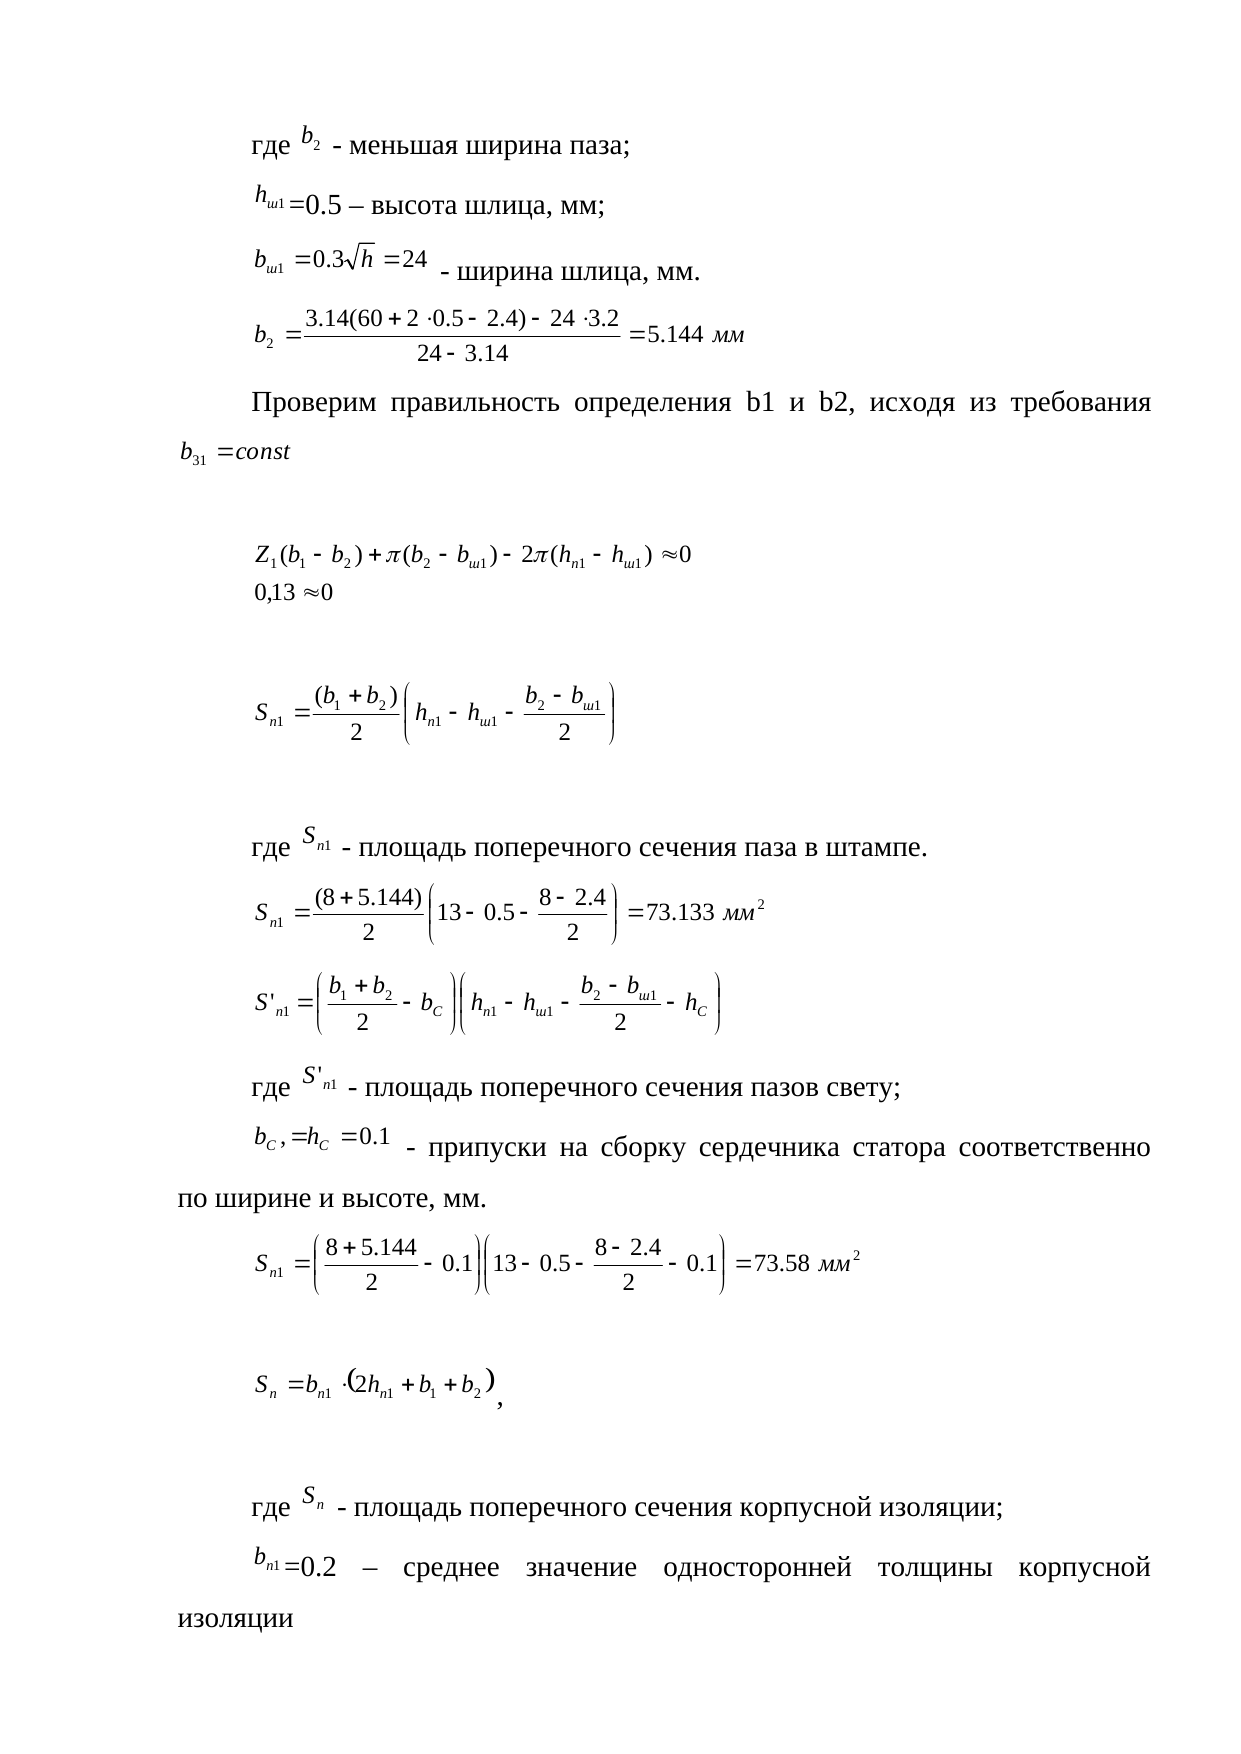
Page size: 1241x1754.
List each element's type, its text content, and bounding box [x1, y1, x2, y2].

text - припуски на сборку сердечника статора соответственно по ширине и высоте, мм. [177, 1119, 1152, 1213]
text Проверим правильность определения b1 и b2, исходя из требования [177, 384, 1152, 472]
text =0.2 – среднее значение односторонней толщины корпусной изоляции [177, 1539, 1152, 1633]
text где - площадь поперечного сечения паза в штампе. [177, 819, 1152, 863]
text , [177, 1367, 1152, 1411]
text где - площадь поперечного сечения корпусной изоляции; [177, 1478, 1152, 1522]
text =0.5 – высота шлица, мм; [177, 177, 1152, 221]
text где - площадь поперечного сечения пазов свету; [177, 1058, 1152, 1102]
text где - меньшая ширина паза; [177, 118, 1152, 160]
text - ширина шлица, мм. [177, 238, 1152, 286]
